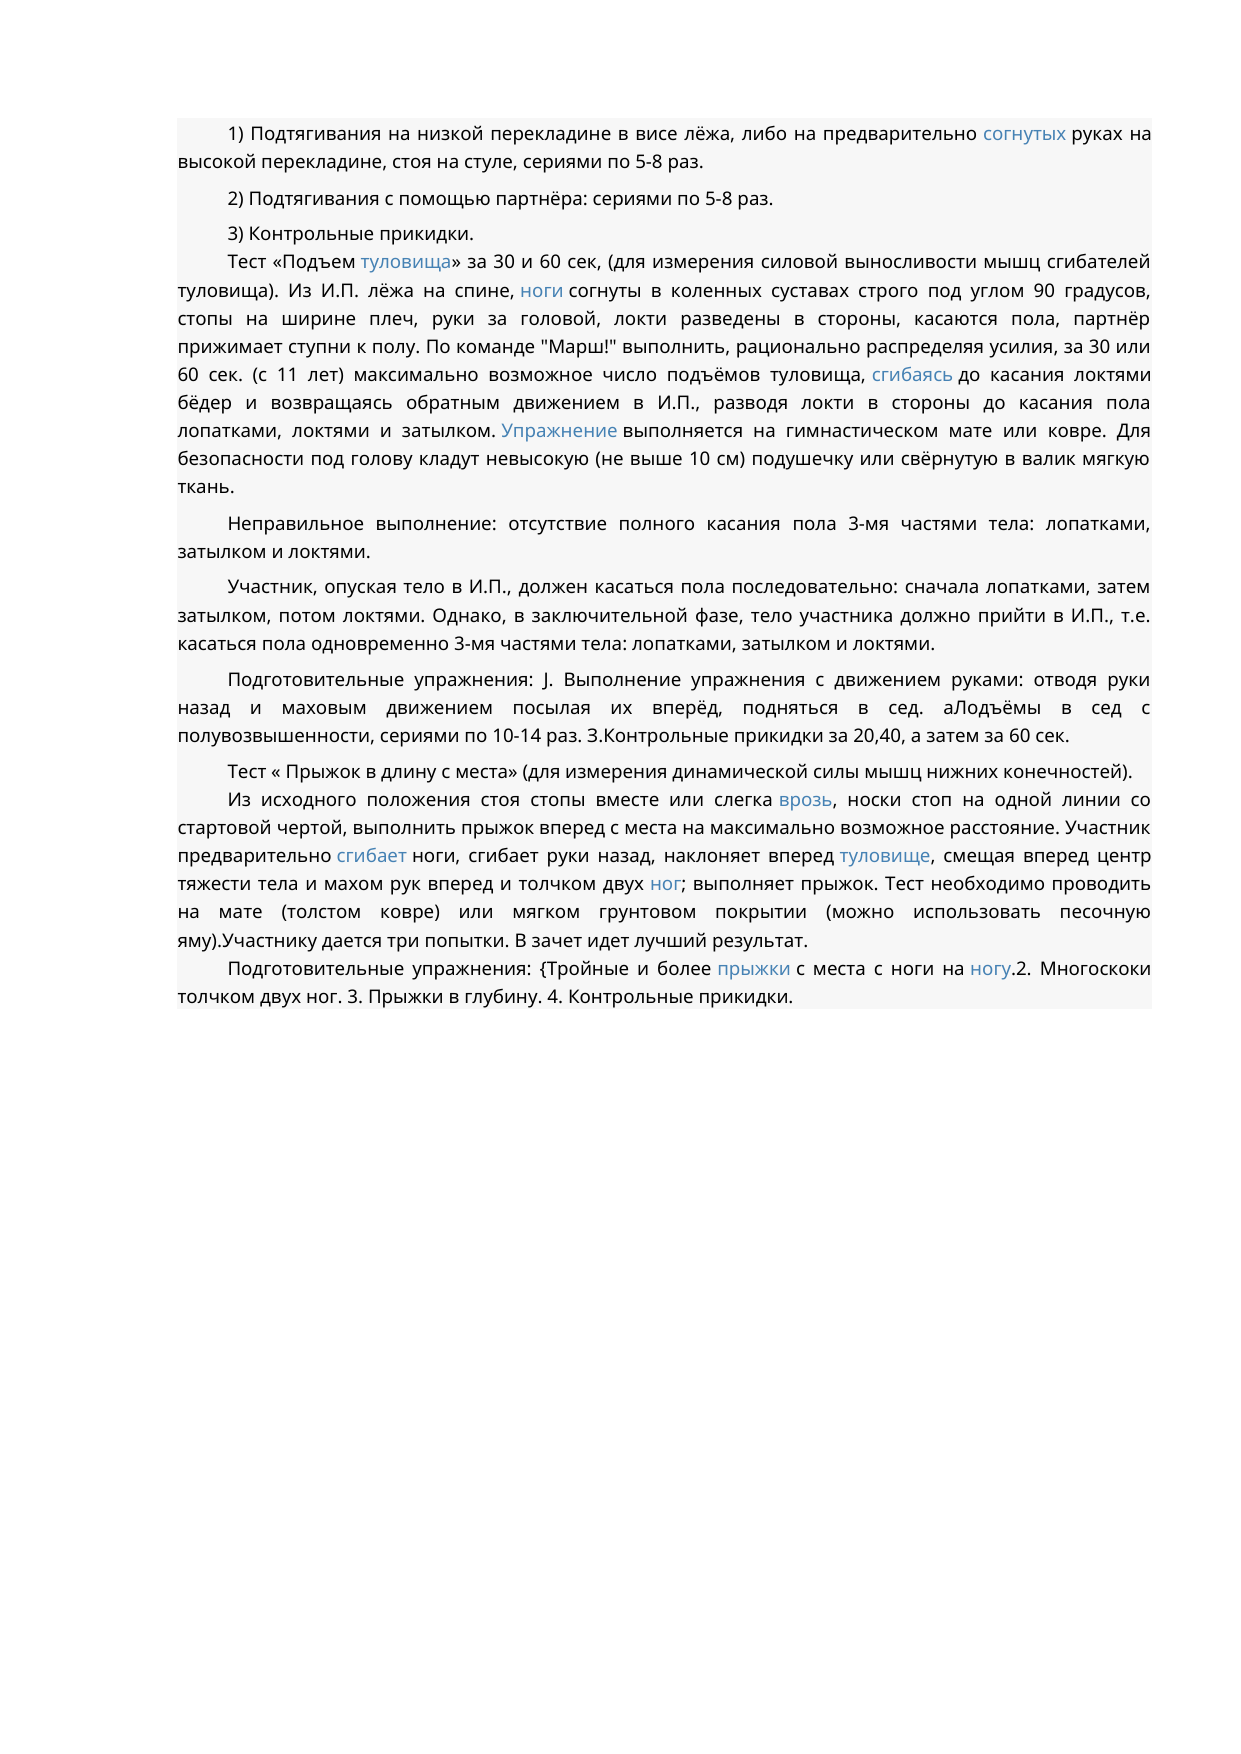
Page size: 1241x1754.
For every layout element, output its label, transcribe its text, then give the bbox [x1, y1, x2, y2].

text Неправильное выполнение: отсутствие полного касания пола 3-мя частями тела: лопатками, затылком и локтями. [177, 507, 1152, 563]
text Тест « Прыжок в длину с места» (для измерения динамической силы мышц нижних конечностей). [177, 756, 1152, 784]
text 1) Подтягивания на низкой перекладине в висе лёжа, либо на предварительно согнутых руках на высокой перекладине, стоя на стуле, сериями по 5-8 раз. [177, 118, 1152, 174]
text Участник, опуская тело в И.П., должен касаться пола последовательно: сначала лопатками, затем затылком, потом локтями. Однако, в заключительной фазе, тело участника должно прийти в И.П., т.е. касаться пола одновременно 3-мя частями тела: лопатками, затылком и локтями. [177, 571, 1152, 656]
text 2) Подтягивания с помощью партнёра: сериями по 5-8 раз. [177, 182, 1152, 210]
text Подготовительные упражнения: {Тройные и более прыжки с места с ноги на ногу.2. Многоскоки толчком двух ног. 3. Прыжки в глубину. 4. Контрольные прикидки. [177, 952, 1152, 1009]
text Тест «Подъем туловища» за 30 и 60 сек, (для измерения силовой выносливости мышц сгибателей туловища). Из И.П. лёжа на спине, ноги согнуты в коленных суставах строго под углом 90 градусов, стопы на ширине плеч, руки за головой, локти разведены в стороны, касаются пола, партнёр прижимает ступни к полу. По команде "Марш!" выполнить, рационально распределяя усилия, за 30 или 60 сек. (с 11 лет) максимально возможное число подъёмов туловища, сгибаясь до касания локтями бёдер и возвращаясь обратным движением в И.П., разводя локти в стороны до касания пола лопатками, локтями и затылком. Упражнение выполняется на гимнастическом мате или ковре. Для безопасности под голову кладут невысокую (не выше 10 см) подушечку или свёрнутую в валик мягкую ткань. [177, 246, 1152, 499]
text Подготовительные упражнения: J. Выполнение упражнения с движением руками: отводя руки назад и маховым движением посылая их вперёд, подняться в сед. аЛодъёмы в сед с полувозвышенности, сериями по 10-14 раз. З.Контрольные прикидки за 20,40, а затем за 60 сек. [177, 663, 1152, 748]
text Из исходного положения стоя стопы вместе или слегка врозь, носки стоп на одной линии со стартовой чертой, выполнить прыжок вперед с места на максимально возможное расстояние. Участник предварительно сгибает ноги, сгибает руки назад, наклоняет вперед туловище, смещая вперед центр тяжести тела и махом рук вперед и толчком двух ног; выполняет прыжок. Тест необходимо проводить на мате (толстом ковре) или мягком грунтовом покрытии (можно использовать песочную яму).Участнику дается три попытки. В зачет идет лучший результат. [177, 784, 1152, 952]
text 3) Контрольные прикидки. [177, 218, 1152, 246]
